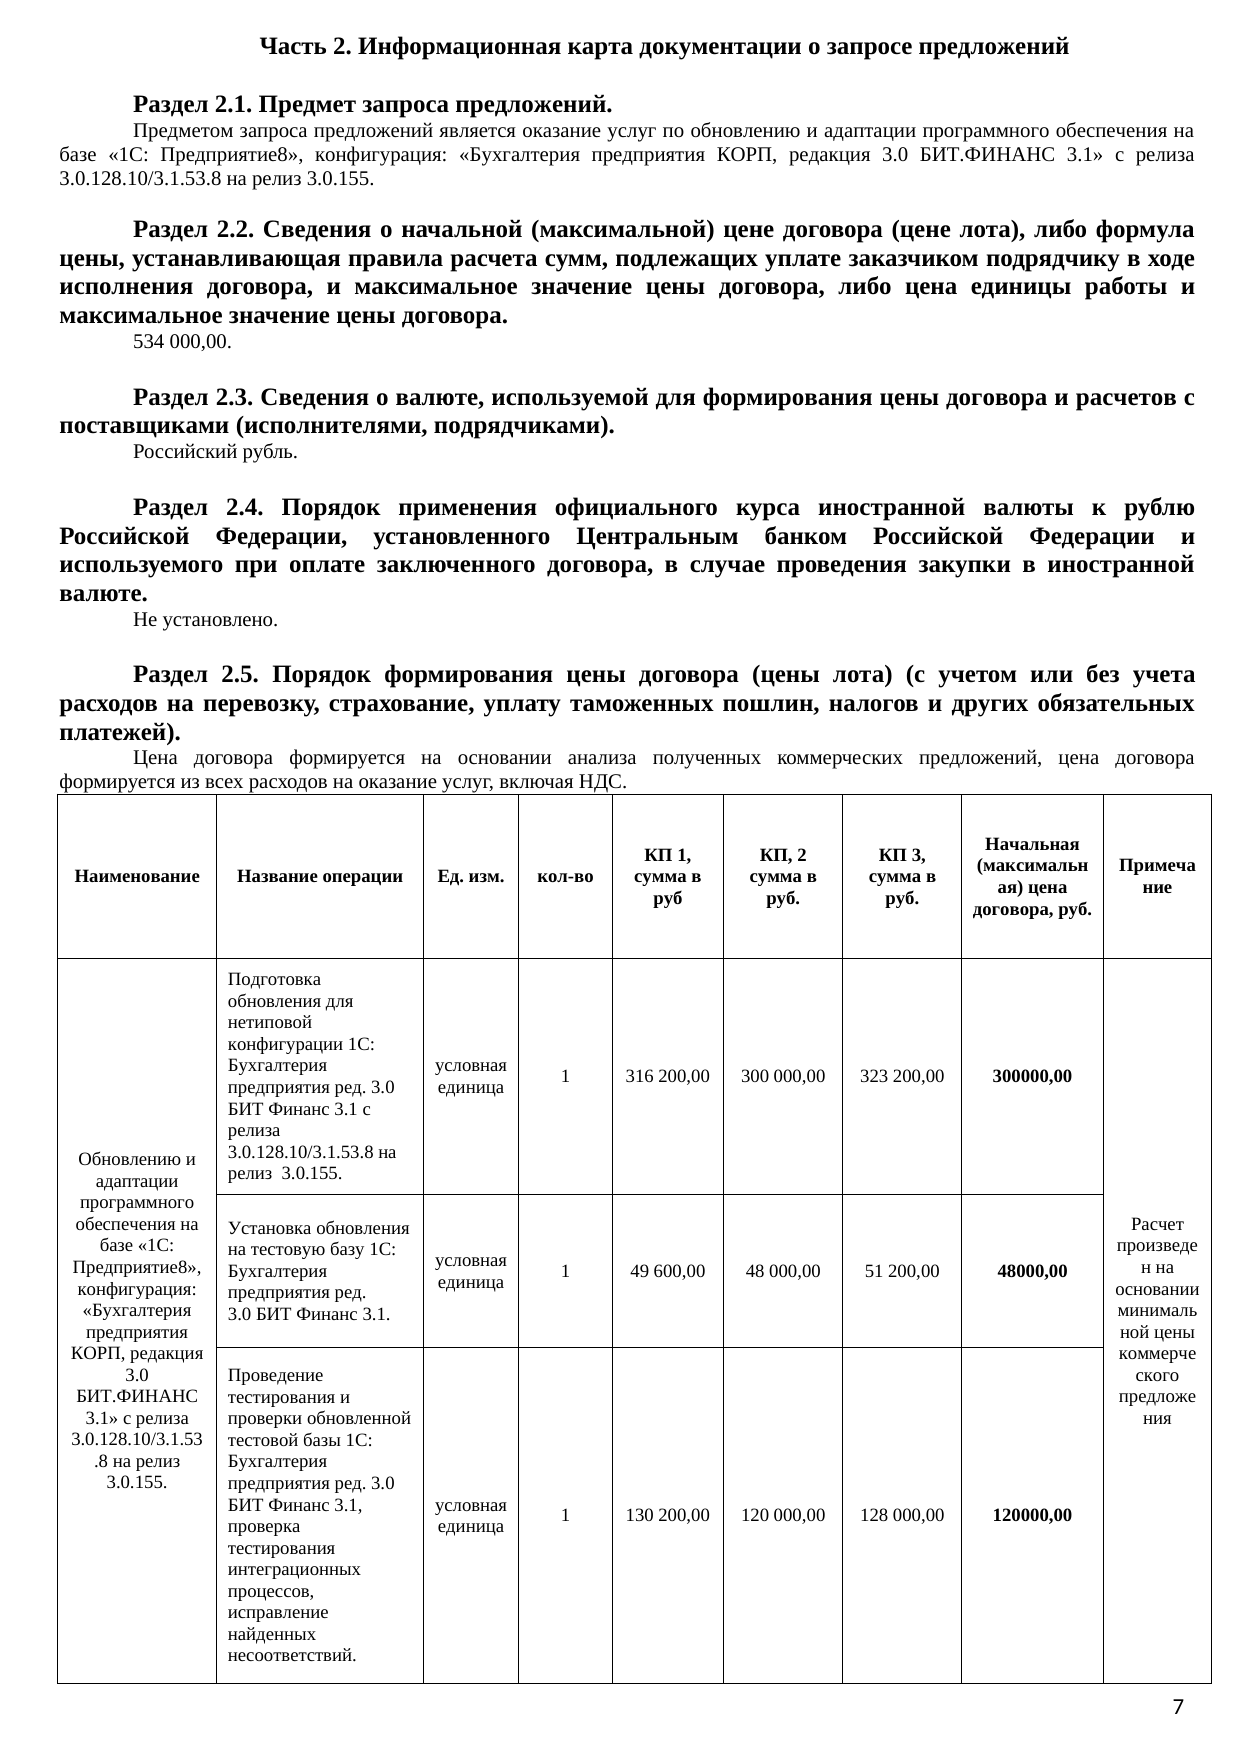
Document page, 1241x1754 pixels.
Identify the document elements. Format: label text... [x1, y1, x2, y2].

table_cell 49 600,00 [613, 1195, 723, 1347]
table_cell 120 000,00 [724, 1348, 842, 1682]
text Раздел 2.2. Сведения о начальной (максимальной) цене договора (цене лота), либо формула цены, устанавливающая правила расчета сумм, подлежащих уплате заказчиком подрядчику в ходе исполнения договора, и максимальное значение цены договора, либо цена единицы работы и максимальное значение цены договора. [59, 214, 1196, 329]
table_cell 48000,00 [962, 1195, 1103, 1347]
table_cell 300000,00 [962, 959, 1103, 1193]
table_header Наименование [58, 795, 216, 957]
table_cell 323 200,00 [843, 959, 961, 1193]
text Раздел 2.5. Порядок формирования цены договора (цены лота) (с учетом или без учета расходов на перевозку, страхование, уплату таможенных пошлин, налогов и других обязательных платежей). [59, 659, 1196, 745]
table_cell условная единица [424, 1195, 518, 1347]
table_cell 130 200,00 [613, 1348, 723, 1682]
table_cell Обновлению и адаптации программного обеспечения на базе «1С: Предприятие8», конфигурация: «Бухгалтерия предприятия КОРП, редакция 3.0 БИТ.ФИНАНС 3.1» с релиза 3.0.128.10/3.1.53.8 на релиз 3.0.155. [58, 959, 216, 1682]
table_header Ед. изм. [424, 795, 518, 957]
table_header КП 3, сумма в руб. [843, 795, 961, 957]
text Предметом запроса предложений является оказание услуг по обновлению и адаптации программного обеспечения на базе «1С: Предприятие8», конфигурация: «Бухгалтерия предприятия КОРП, редакция 3.0 БИТ.ФИНАНС 3.1» с релиза 3.0.128.10/3.1.53.8 на релиз 3.0.155. [59, 118, 1196, 190]
table_header кол-во [519, 795, 612, 957]
table_cell 128 000,00 [843, 1348, 961, 1682]
table_cell Расчет произведен на основании минимальной цены коммерческого предложения [1104, 959, 1211, 1682]
text Российский рубль. [59, 439, 1196, 463]
table_cell 120000,00 [962, 1348, 1103, 1682]
text 534 000,00. [59, 329, 1196, 353]
table_header Начальная (максимальная) цена договора, руб. [962, 795, 1103, 957]
table_header КП 1, сумма в руб [613, 795, 723, 957]
table_cell условная единица [424, 1348, 518, 1682]
text Раздел 2.4. Порядок применения официального курса иностранной валюты к рублю Российской Федерации, установленного Центральным банком Российской Федерации и используемого при оплате заключенного договора, в случае проведения закупки в иностранной валюте. [59, 492, 1196, 607]
table_cell 48 000,00 [724, 1195, 842, 1347]
table_cell 316 200,00 [613, 959, 723, 1193]
table_cell 300 000,00 [724, 959, 842, 1193]
table_cell условная единица [424, 959, 518, 1193]
table_header Примечание [1104, 795, 1211, 957]
table_cell 51 200,00 [843, 1195, 961, 1347]
text Цена договора формируется на основании анализа полученных коммерческих предложений, цена договора формируется из всех расходов на оказание услуг, включая НДС. [59, 745, 1196, 793]
text Раздел 2.3. Сведения о валюте, используемой для формирования цены договора и расчетов с поставщиками (исполнителями, подрядчиками). [59, 382, 1196, 439]
table_cell Установка обновления на тестовую базу 1С: Бухгалтерия предприятия ред. 3.0 БИТ Финанс 3.1. [217, 1195, 423, 1347]
text Раздел 2.1. Предмет запроса предложений. [59, 89, 1196, 118]
text Не установлено. [59, 607, 1196, 631]
table_header Название операции [217, 795, 423, 957]
text Часть 2. Информационная карта документации о запросе предложений [59, 31, 1196, 60]
table_header КП, 2 сумма в руб. [724, 795, 842, 957]
table_cell 1 [519, 959, 612, 1193]
table_cell 1 [519, 1195, 612, 1347]
table_cell Проведение тестирования и проверки обновленной тестовой базы 1С: Бухгалтерия предприятия ред. 3.0 БИТ Финанс 3.1, проверка тестирования интеграционных процессов, исправление найденных несоответствий. [217, 1348, 423, 1682]
table_cell Подготовка обновления для нетиповой конфигурации 1С: Бухгалтерия предприятия ред. 3.0 БИТ Финанс 3.1 с релиза 3.0.128.10/3.1.53.8 на релиз 3.0.155. [217, 959, 423, 1193]
table_cell 1 [519, 1348, 612, 1682]
